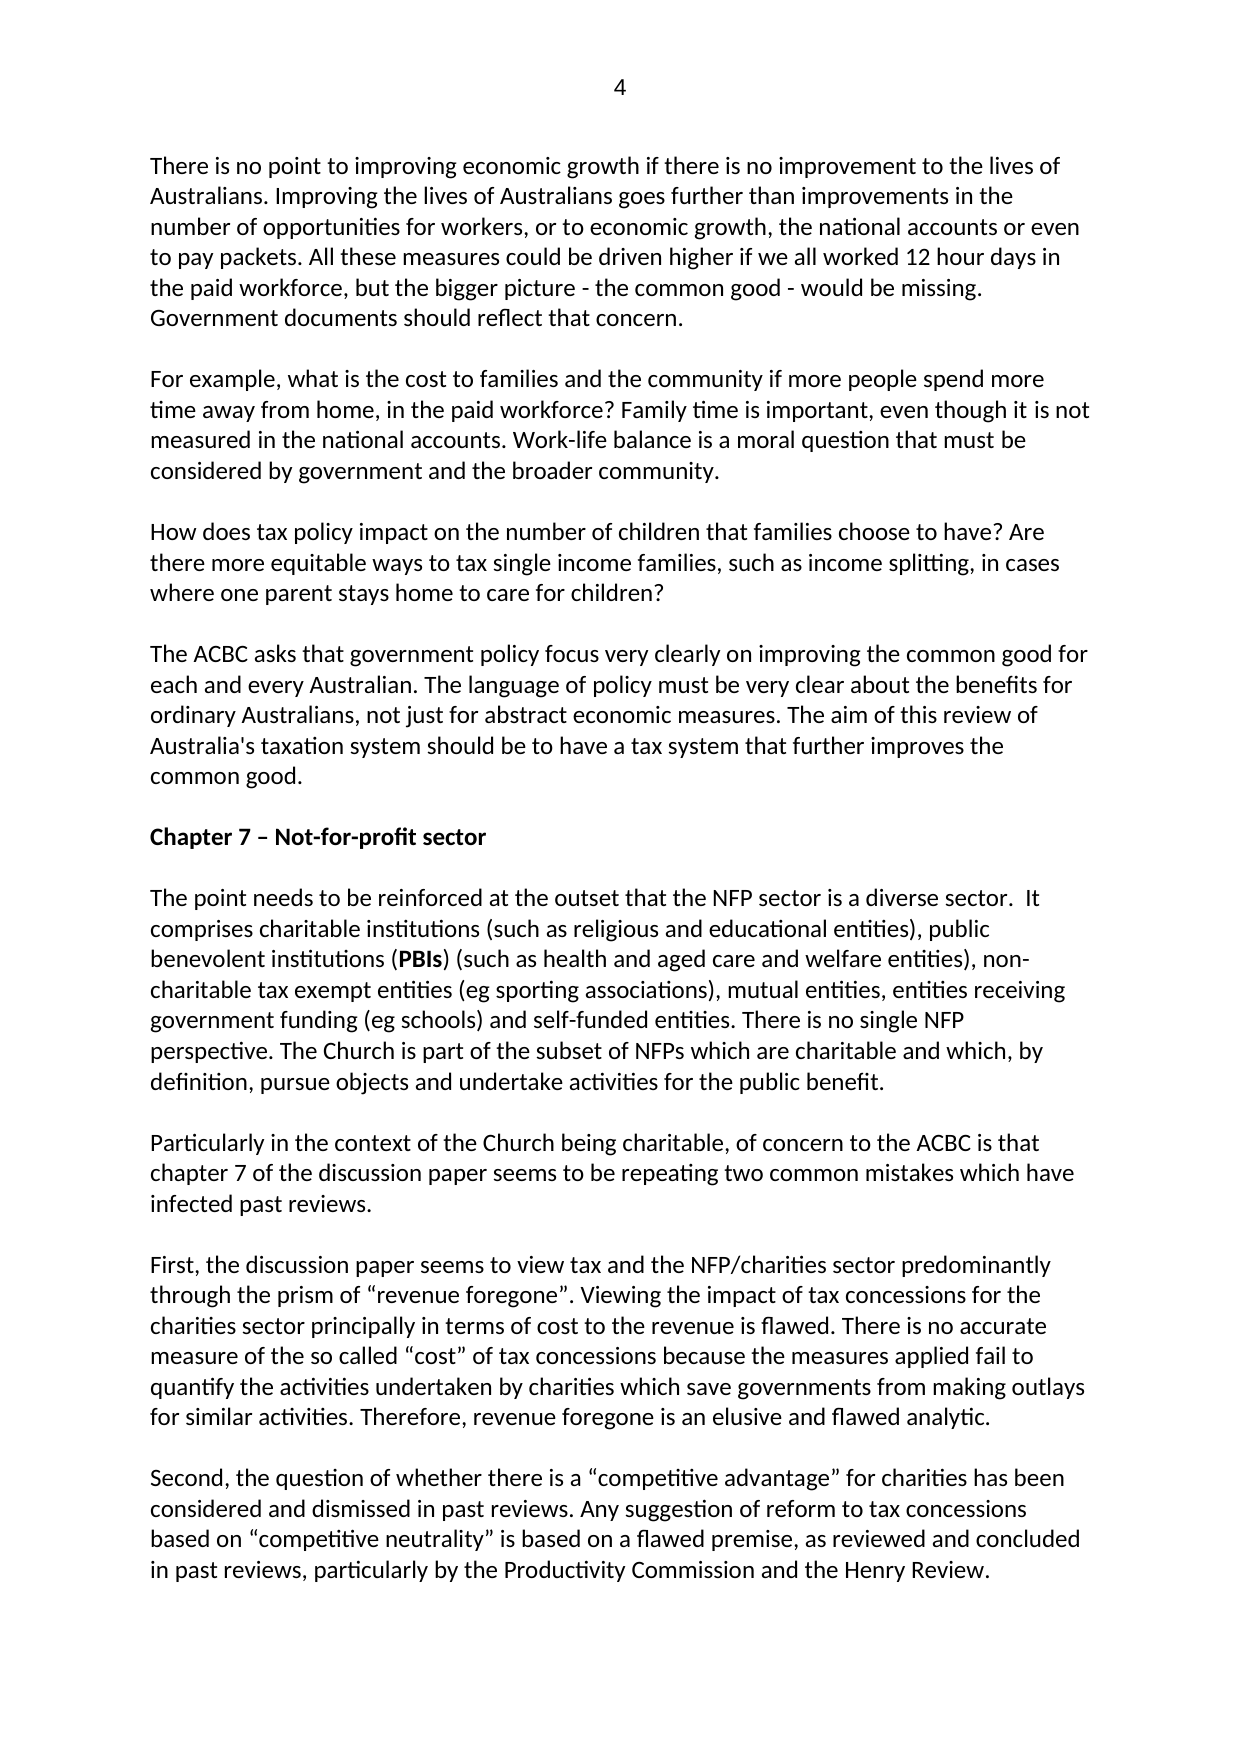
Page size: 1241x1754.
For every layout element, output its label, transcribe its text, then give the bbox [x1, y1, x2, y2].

text The point needs to be reinforced at the outset that the NFP sector is a diverse sector. It comprises charitable institutions (such as religious and educational entities), public benevolent institutions (PBIs) (such as health and aged care and welfare entities), non-charitable tax exempt entities (eg sporting associations), mutual entities, entities receiving government funding (eg schools) and self-funded entities. There is no single NFP perspective. The Church is part of the subset of NFPs which are charitable and which, by definition, pursue objects and undertake activities for the public benefit. [150, 882, 1090, 1096]
text How does tax policy impact on the number of children that families choose to have? Are there more equitable ways to tax single income families, such as income splitting, in cases where one parent stays home to care for children? [150, 516, 1090, 608]
text First, the discussion paper seems to view tax and the NFP/charities sector predominantly through the prism of “revenue foregone”. Viewing the impact of tax concessions for the charities sector principally in terms of cost to the revenue is flawed. There is no accurate measure of the so called “cost” of tax concessions because the measures applied fail to quantify the activities undertaken by charities which save governments from making outlays for similar activities. Therefore, revenue foregone is an elusive and flawed analytic. [150, 1249, 1090, 1432]
text Second, the question of whether there is a “competitive advantage” for charities has been considered and dismissed in past reviews. Any suggestion of reform to tax concessions based on “competitive neutrality” is based on a flawed premise, as reviewed and concluded in past reviews, particularly by the Productivity Commission and the Henry Review. [150, 1462, 1090, 1584]
text There is no point to improving economic growth if there is no improvement to the lives of Australians. Improving the lives of Australians goes further than improvements in the number of opportunities for workers, or to economic growth, the national accounts or even to pay packets. All these measures could be driven higher if we all worked 12 hour days in the paid workforce, but the bigger picture - the common good - would be missing. Government documents should reflect that concern. [150, 150, 1090, 333]
text For example, what is the cost to families and the community if more people spend more time away from home, in the paid workforce? Family time is important, even though it is not measured in the national accounts. Work-life balance is a moral question that must be considered by government and the broader community. [150, 364, 1090, 486]
text Particularly in the context of the Church being charitable, of concern to the ACBC is that chapter 7 of the discussion paper seems to be repeating two common mistakes which have infected past reviews. [150, 1127, 1090, 1218]
text Chapter 7 – Not-for-profit sector [150, 821, 1090, 852]
text The ACBC asks that government policy focus very clearly on improving the common good for each and every Australian. The language of policy must be very clear about the benefits for ordinary Australians, not just for abstract economic measures. The aim of this review of Australia's taxation system should be to have a tax system that further improves the common good. [150, 638, 1090, 791]
